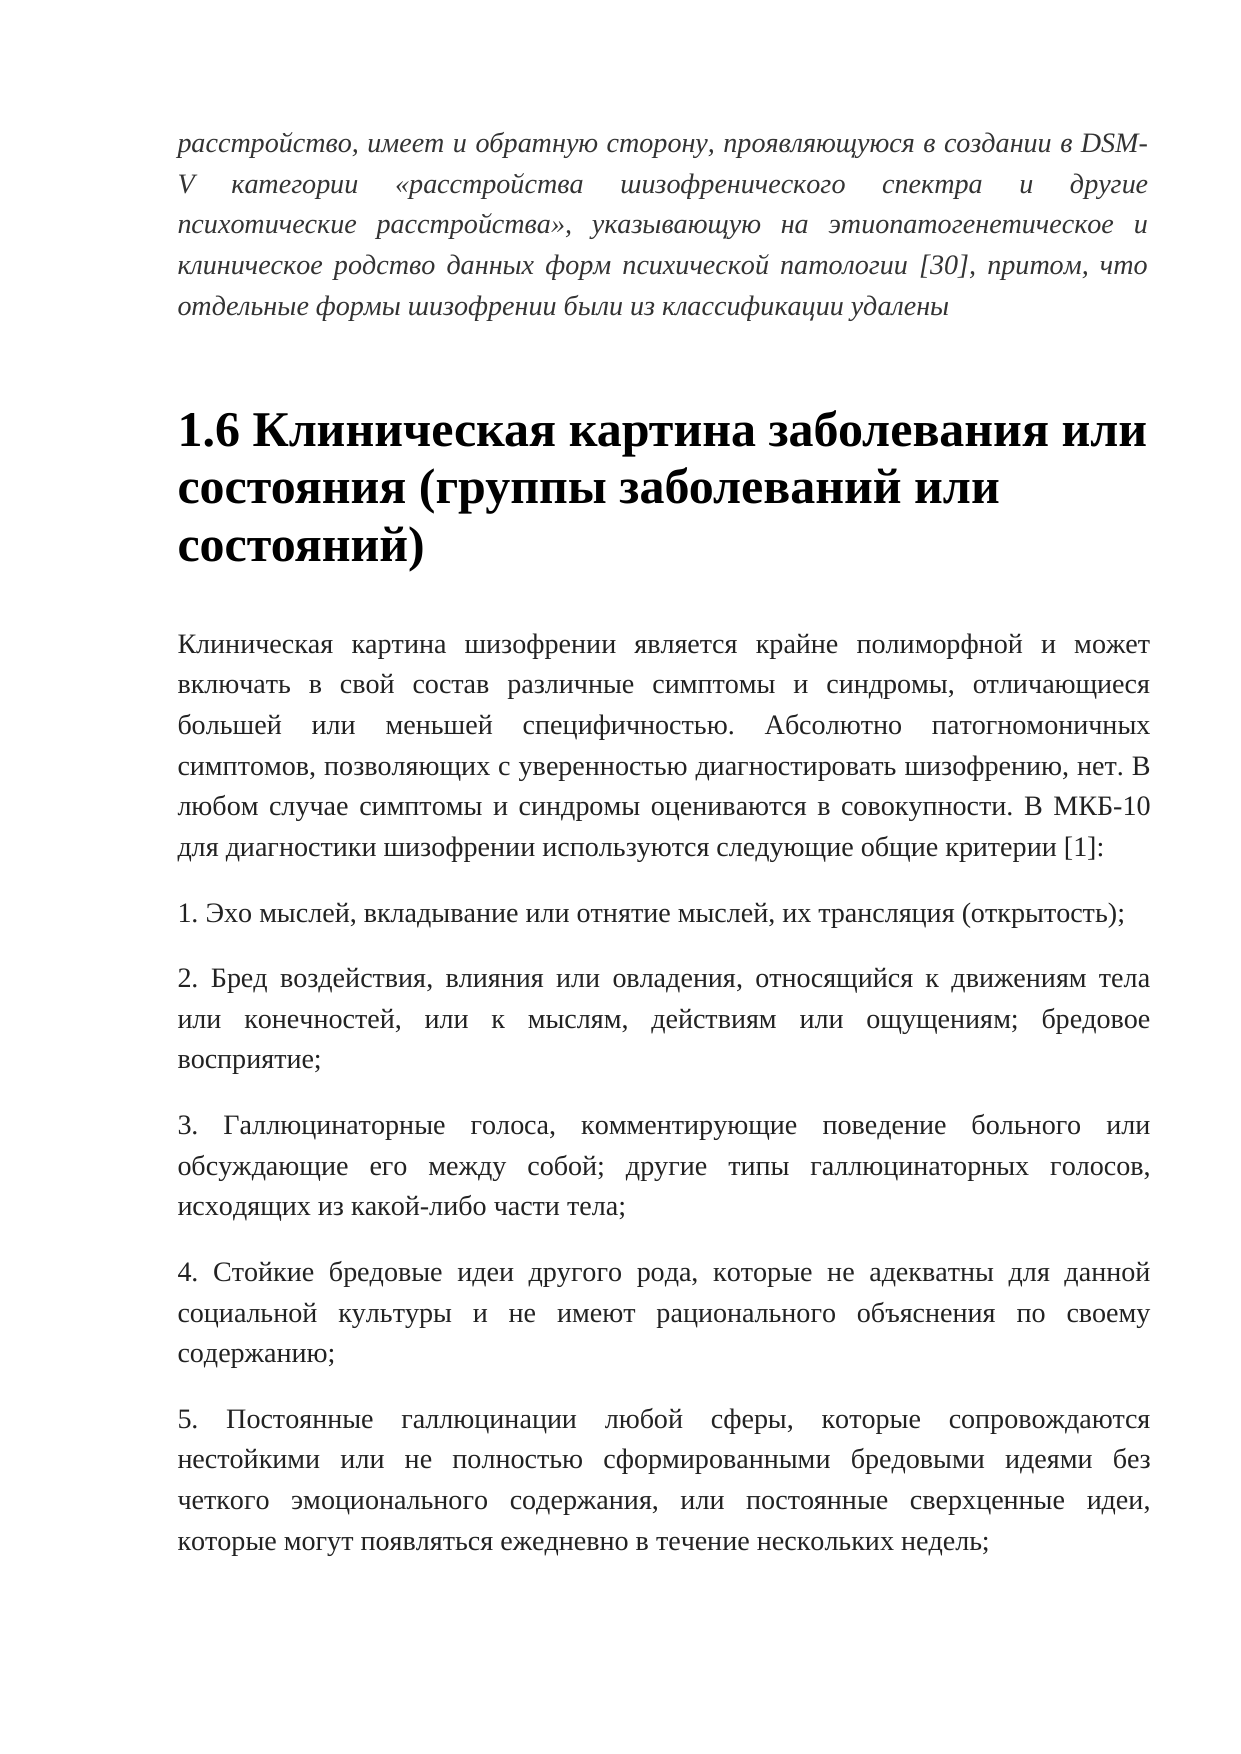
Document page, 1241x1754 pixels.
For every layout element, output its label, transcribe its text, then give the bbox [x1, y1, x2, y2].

text 4. Стойкие бредовые идеи другого рода, которые не адекватны для данной социальной культуры и не имеют рационального объяснения по своему содержанию; [177, 1247, 1152, 1369]
text 1.6 Клиническая картина заболевания или состояния (группы заболеваний или состояний) [177, 399, 1152, 572]
text 5. Постоянные галлюцинации любой сферы, которые сопровождаются нестойкими или не полностью сформированными бредовыми идеями без четкого эмоционального содержания, или постоянные сверхценные идеи, которые могут появляться ежедневно в течение нескольких недель; [177, 1394, 1152, 1556]
text 3. Галлюцинаторные голоса, комментирующие поведение больного или обсуждающие его между собой; другие типы галлюцинаторных голосов, исходящих из какой-либо части тела; [177, 1100, 1152, 1222]
text Клиническая картина шизофрении является крайне полиморфной и может включать в свой состав различные симптомы и синдромы, отличающиеся большей или меньшей специфичностью. Абсолютно патогномоничных симптомов, позволяющих с уверенностью диагностировать шизофрению, нет. В любом случае симптомы и синдромы оцениваются в совокупности. В МКБ-10 для диагностики шизофрении используются следующие общие критерии [1]: [177, 619, 1152, 862]
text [177, 118, 1152, 321]
text 1. Эхо мыслей, вкладывание или отнятие мыслей, их трансляция (открытость); [177, 887, 1152, 928]
text 2. Бред воздействия, влияния или овладения, относящийся к движениям тела или конечностей, или к мыслям, действиям или ощущениям; бредовое восприятие; [177, 953, 1152, 1075]
